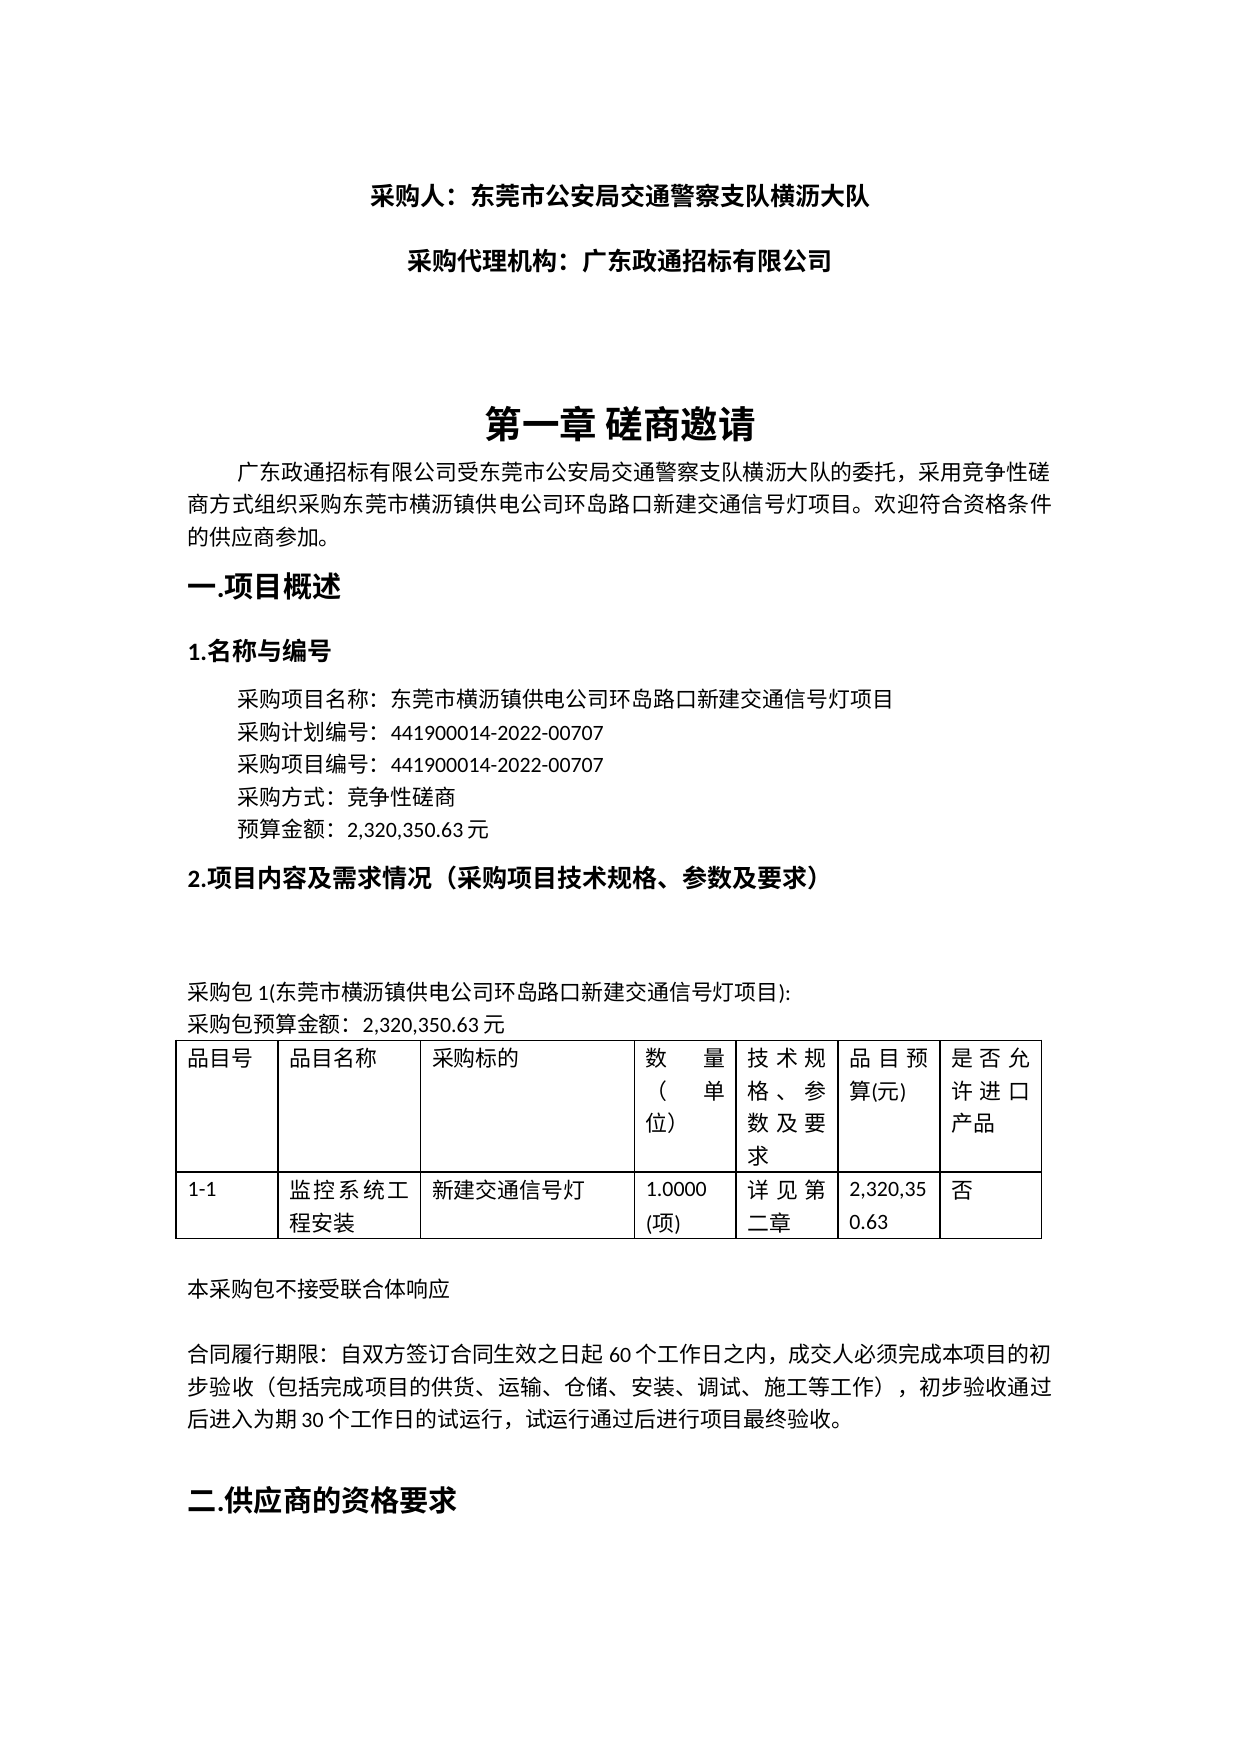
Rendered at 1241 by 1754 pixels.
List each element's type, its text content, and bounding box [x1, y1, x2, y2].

table_header 数量（单位） [635, 1041, 735, 1171]
text 1.名称与编号 [187, 617, 1053, 682]
table_header 品目名称 [279, 1041, 420, 1171]
table_cell 1.0000(项) [635, 1173, 735, 1238]
table_cell 详见第二章 [737, 1173, 837, 1238]
text 采购项目编号：441900014-2022-00707 [187, 747, 1053, 779]
text 本采购包不接受联合体响应 [187, 1272, 1053, 1304]
table_header 采购标的 [421, 1041, 634, 1171]
text 二.供应商的资格要求 [187, 1467, 1053, 1532]
text 采购代理机构：广东政通招标有限公司 [187, 227, 1053, 292]
table_header 品目号 [177, 1041, 277, 1171]
table_cell 1-1 [177, 1173, 277, 1238]
text 预算金额：2,320,350.63元 [187, 812, 1053, 844]
table_cell 监控系统工程安装 [279, 1173, 420, 1238]
table_cell 新建交通信号灯 [421, 1173, 634, 1238]
table_cell 否 [941, 1173, 1041, 1238]
table_cell 2,320,350.63 [839, 1173, 939, 1238]
text 采购包预算金额：2,320,350.63元 [187, 1007, 1053, 1039]
table_header 品目预算(元) [839, 1041, 939, 1171]
text 采购方式：竞争性磋商 [187, 779, 1053, 812]
text 广东政通招标有限公司受东莞市公安局交通警察支队横沥大队的委托，采用竞争性磋商方式组织采购东莞市横沥镇供电公司环岛路口新建交通信号灯项目。欢迎符合资格条件的供应商参加。 [187, 454, 1053, 552]
text 采购人：东莞市公安局交通警察支队横沥大队 [187, 162, 1053, 227]
table_header 技术规格、参数及要求 [737, 1041, 837, 1171]
text 采购项目名称：东莞市横沥镇供电公司环岛路口新建交通信号灯项目 [187, 682, 1053, 714]
text 采购包1(东莞市横沥镇供电公司环岛路口新建交通信号灯项目): [187, 974, 1053, 1007]
text 一.项目概述 [187, 552, 1053, 617]
text 2.项目内容及需求情况（采购项目技术规格、参数及要求） [187, 844, 1053, 909]
table_header 是否允许进口产品 [941, 1041, 1041, 1171]
text 采购计划编号：441900014-2022-00707 [187, 714, 1053, 747]
text 合同履行期限：自双方签订合同生效之日起60个工作日之内，成交人必须完成本项目的初步验收（包括完成项目的供货、运输、仓储、安装、调试、施工等工作），初步验收通过后进入为期30个工作日的试运行，试运行通过后进行项目最终验收。 [187, 1337, 1053, 1434]
text 第一章 磋商邀请 [187, 389, 1053, 454]
